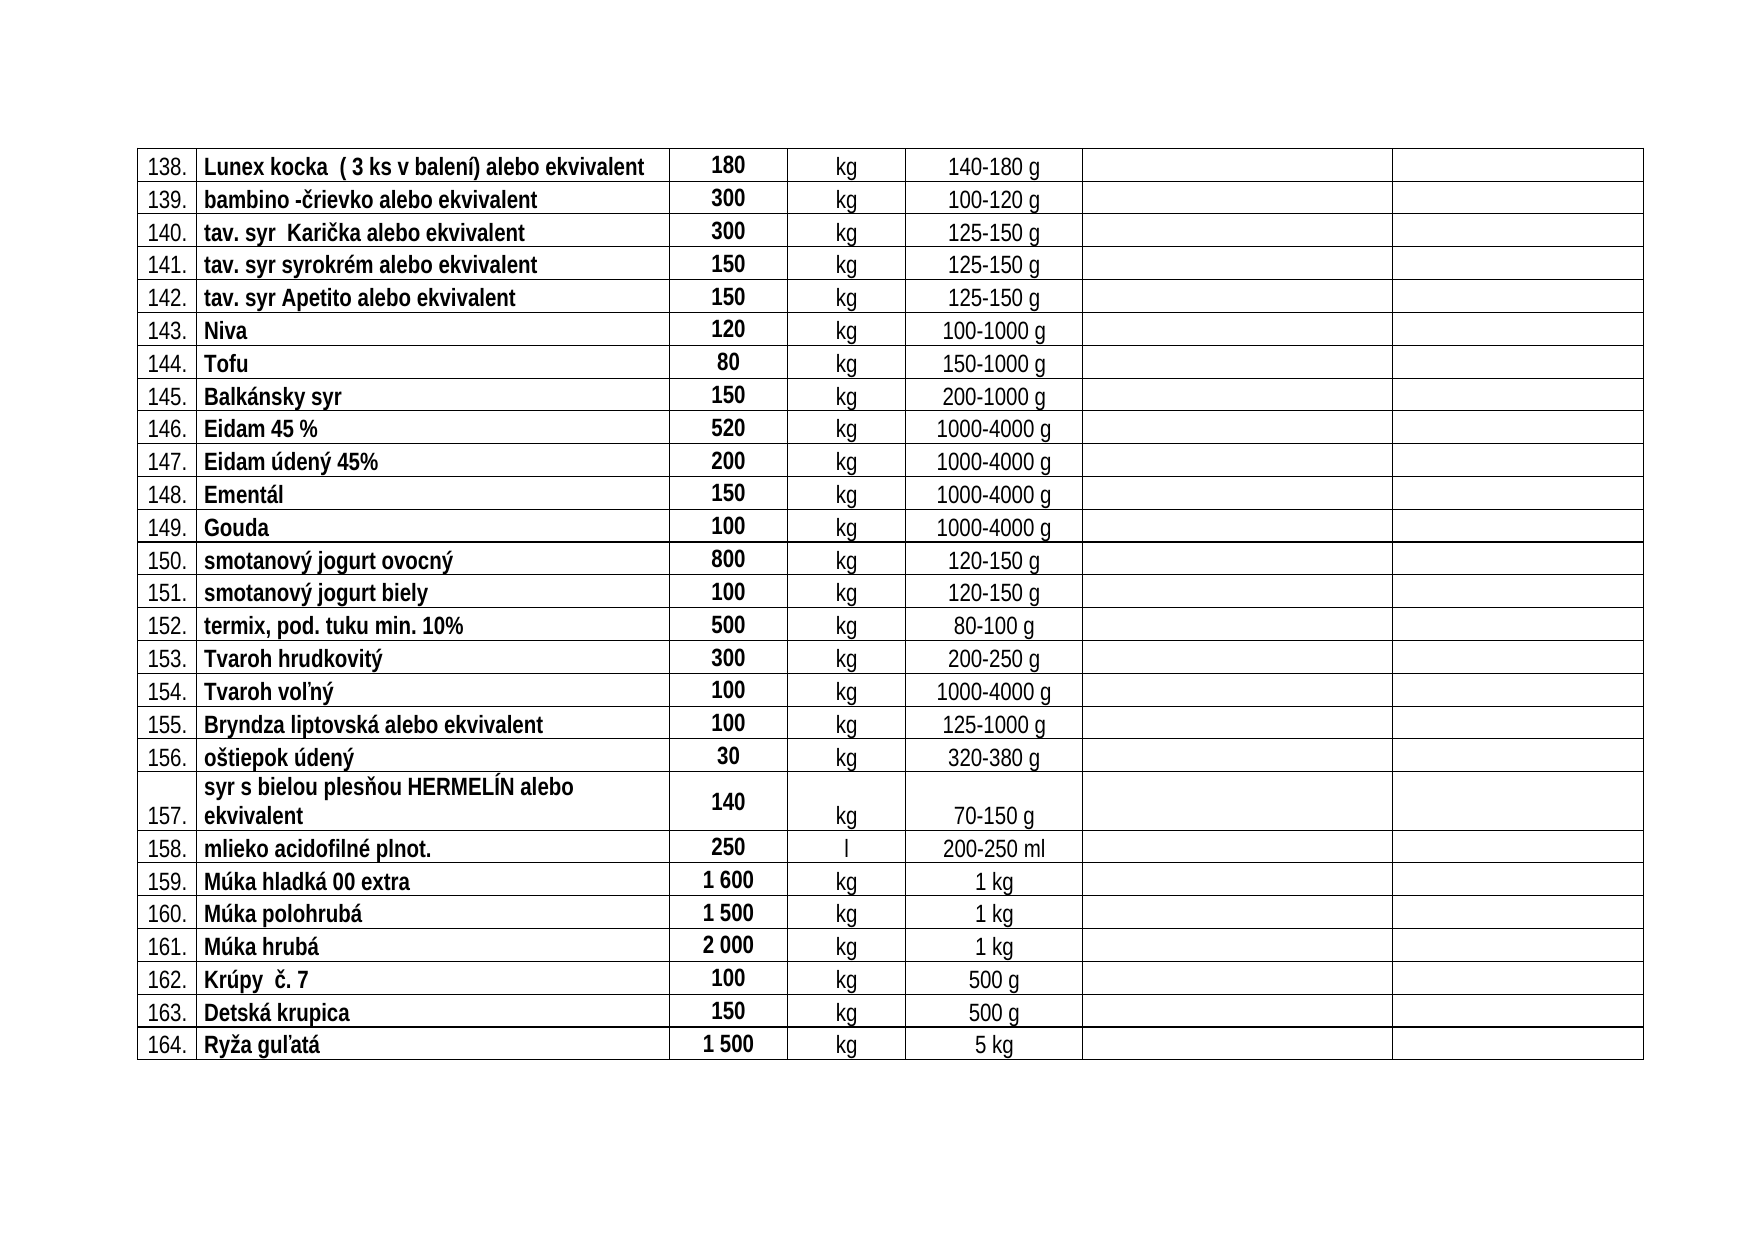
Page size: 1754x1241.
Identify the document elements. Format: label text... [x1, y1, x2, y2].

table_cell Balkánsky syr [197, 379, 669, 410]
table_cell oštiepok údený [197, 739, 669, 771]
table_cell [1083, 641, 1392, 673]
table_cell [1393, 1028, 1643, 1059]
table_cell smotanový jogurt biely [197, 575, 669, 607]
table_cell [1083, 379, 1392, 410]
table_cell 200-250 ml [906, 831, 1082, 862]
table_cell 138. [138, 149, 196, 181]
table_cell [1393, 896, 1643, 928]
table_cell [1393, 707, 1643, 738]
table_cell kg [788, 149, 905, 181]
table_cell 250 [670, 831, 787, 862]
table_cell [1393, 543, 1643, 574]
table_cell [1083, 444, 1392, 476]
table_cell kg [788, 214, 905, 246]
table_cell 162. [138, 962, 196, 993]
table_cell Bryndza liptovská alebo ekvivalent [197, 707, 669, 738]
table_cell [1083, 510, 1392, 541]
table_cell Krúpy č. 7 [197, 962, 669, 993]
table_cell [1393, 149, 1643, 181]
table_cell tav. syr Apetito alebo ekvivalent [197, 280, 669, 312]
table_cell 140 [670, 772, 787, 829]
table_cell 200-1000 g [906, 379, 1082, 410]
table_cell kg [788, 1028, 905, 1059]
table_cell 100-1000 g [906, 313, 1082, 344]
table_cell 154. [138, 674, 196, 706]
table_cell 1 kg [906, 863, 1082, 895]
table_cell [1393, 995, 1643, 1026]
table_cell 125-150 g [906, 280, 1082, 312]
table_cell 300 [670, 641, 787, 673]
table_cell l [788, 831, 905, 862]
table_cell kg [788, 182, 905, 213]
table_cell [1083, 929, 1392, 961]
table_cell Gouda [197, 510, 669, 541]
table_cell 141. [138, 247, 196, 279]
table_cell kg [788, 379, 905, 410]
table_cell 500 [670, 608, 787, 640]
table_cell [1393, 411, 1643, 443]
table_cell [1083, 182, 1392, 213]
table_cell kg [788, 313, 905, 344]
table_cell 80-100 g [906, 608, 1082, 640]
table_cell 1 600 [670, 863, 787, 895]
table_cell 1 500 [670, 896, 787, 928]
table_cell 120-150 g [906, 575, 1082, 607]
table_cell 800 [670, 543, 787, 574]
table_cell 148. [138, 477, 196, 509]
table_cell 163. [138, 995, 196, 1026]
table_cell 158. [138, 831, 196, 862]
table_cell 155. [138, 707, 196, 738]
table_cell 1000-4000 g [906, 444, 1082, 476]
table_cell [1393, 831, 1643, 862]
table_cell 5 kg [906, 1028, 1082, 1059]
table_cell 150. [138, 543, 196, 574]
table_cell [1393, 510, 1643, 541]
table_cell 1000-4000 g [906, 510, 1082, 541]
table_cell [1393, 280, 1643, 312]
table_cell 150 [670, 379, 787, 410]
table_cell Múka hladká 00 extra [197, 863, 669, 895]
table_cell kg [788, 510, 905, 541]
table_cell 300 [670, 214, 787, 246]
table_cell 120 [670, 313, 787, 344]
table_cell 150 [670, 280, 787, 312]
table_cell 125-1000 g [906, 707, 1082, 738]
table_cell [1393, 444, 1643, 476]
table_cell 1000-4000 g [906, 674, 1082, 706]
table_cell 1000-4000 g [906, 411, 1082, 443]
table_cell [1393, 929, 1643, 961]
table_cell [1083, 739, 1392, 771]
table_cell [1083, 863, 1392, 895]
table_cell 100 [670, 575, 787, 607]
table_cell [1393, 247, 1643, 279]
table_cell kg [788, 896, 905, 928]
table_cell [1393, 772, 1643, 829]
table_cell [1393, 641, 1643, 673]
table_cell 30 [670, 739, 787, 771]
table_cell 125-150 g [906, 214, 1082, 246]
table_cell 500 g [906, 962, 1082, 993]
table_cell 140. [138, 214, 196, 246]
table_cell kg [788, 477, 905, 509]
table_cell kg [788, 575, 905, 607]
table_cell 1000-4000 g [906, 477, 1082, 509]
table_cell 151. [138, 575, 196, 607]
table_cell 100 [670, 674, 787, 706]
table_cell 157. [138, 772, 196, 829]
table_cell kg [788, 674, 905, 706]
table_cell 164. [138, 1028, 196, 1059]
table_cell 200-250 g [906, 641, 1082, 673]
table_cell [1083, 707, 1392, 738]
table_cell Ementál [197, 477, 669, 509]
table_cell kg [788, 280, 905, 312]
table_cell 142. [138, 280, 196, 312]
table_cell 144. [138, 346, 196, 377]
table_cell [1393, 182, 1643, 213]
table_cell 140-180 g [906, 149, 1082, 181]
table_cell 150 [670, 247, 787, 279]
table_cell kg [788, 444, 905, 476]
table_cell 520 [670, 411, 787, 443]
table_cell [1083, 608, 1392, 640]
table_cell kg [788, 346, 905, 377]
table_cell Tofu [197, 346, 669, 377]
table_cell [1083, 149, 1392, 181]
table_cell Tvaroh hrudkovitý [197, 641, 669, 673]
table_cell [1083, 831, 1392, 862]
table_cell kg [788, 641, 905, 673]
table_cell 180 [670, 149, 787, 181]
table_cell 100 [670, 707, 787, 738]
table_cell Lunex kocka ( 3 ks v balení) alebo ekvivalent [197, 149, 669, 181]
table_cell 150-1000 g [906, 346, 1082, 377]
table_cell [1393, 477, 1643, 509]
table_cell kg [788, 739, 905, 771]
table_cell [1393, 739, 1643, 771]
table_cell [1083, 411, 1392, 443]
table_cell 70-150 g [906, 772, 1082, 829]
table_cell [1083, 313, 1392, 344]
table_cell 150 [670, 995, 787, 1026]
table_cell kg [788, 863, 905, 895]
table_cell 1 kg [906, 896, 1082, 928]
table_cell syr s bielou plesňou HERMELÍN alebo ekvivalent [197, 772, 669, 829]
table_cell kg [788, 543, 905, 574]
table_cell Múka hrubá [197, 929, 669, 961]
table_cell 125-150 g [906, 247, 1082, 279]
table_cell 200 [670, 444, 787, 476]
table_cell 500 g [906, 995, 1082, 1026]
table_cell 1 500 [670, 1028, 787, 1059]
table_cell Detská krupica [197, 995, 669, 1026]
table_cell [1083, 477, 1392, 509]
table_cell [1083, 247, 1392, 279]
table_cell [1083, 214, 1392, 246]
table_cell 153. [138, 641, 196, 673]
table_cell 161. [138, 929, 196, 961]
table_cell [1083, 896, 1392, 928]
table_cell [1393, 346, 1643, 377]
table_cell bambino -črievko alebo ekvivalent [197, 182, 669, 213]
table_cell 152. [138, 608, 196, 640]
table_cell kg [788, 772, 905, 829]
table_cell smotanový jogurt ovocný [197, 543, 669, 574]
table_cell [1393, 575, 1643, 607]
table_cell Múka polohrubá [197, 896, 669, 928]
table_cell 2 000 [670, 929, 787, 961]
table_cell 156. [138, 739, 196, 771]
table_cell kg [788, 995, 905, 1026]
table_cell 100 [670, 962, 787, 993]
table_cell kg [788, 608, 905, 640]
table_cell 100 [670, 510, 787, 541]
table_cell Niva [197, 313, 669, 344]
table_cell kg [788, 707, 905, 738]
table_cell kg [788, 929, 905, 961]
table_cell [1083, 1028, 1392, 1059]
table_cell [1393, 674, 1643, 706]
table_cell termix, pod. tuku min. 10% [197, 608, 669, 640]
table_cell 143. [138, 313, 196, 344]
table_cell 139. [138, 182, 196, 213]
table_cell 1 kg [906, 929, 1082, 961]
table_cell mlieko acidofilné plnot. [197, 831, 669, 862]
table_cell 300 [670, 182, 787, 213]
table_cell [1083, 995, 1392, 1026]
table_cell 100-120 g [906, 182, 1082, 213]
table_cell 120-150 g [906, 543, 1082, 574]
table_cell [1393, 214, 1643, 246]
table_cell [1083, 962, 1392, 993]
table_cell [1083, 543, 1392, 574]
table_cell [1083, 674, 1392, 706]
table_cell 159. [138, 863, 196, 895]
table_cell 160. [138, 896, 196, 928]
table_cell 146. [138, 411, 196, 443]
table_cell tav. syr syrokrém alebo ekvivalent [197, 247, 669, 279]
table_cell kg [788, 247, 905, 279]
table_cell [1393, 379, 1643, 410]
table_cell Tvaroh voľný [197, 674, 669, 706]
table_cell 150 [670, 477, 787, 509]
table_cell tav. syr Karička alebo ekvivalent [197, 214, 669, 246]
table_cell [1083, 280, 1392, 312]
table_cell [1083, 772, 1392, 829]
table_cell [1393, 608, 1643, 640]
table_cell 320-380 g [906, 739, 1082, 771]
table_cell [1083, 346, 1392, 377]
table_cell [1393, 863, 1643, 895]
table_cell 149. [138, 510, 196, 541]
table_cell [1083, 575, 1392, 607]
table_cell 147. [138, 444, 196, 476]
table_cell 145. [138, 379, 196, 410]
table_cell 80 [670, 346, 787, 377]
table_cell [1393, 962, 1643, 993]
table_cell kg [788, 962, 905, 993]
table_cell Eidam 45 % [197, 411, 669, 443]
table_cell Ryža guľatá [197, 1028, 669, 1059]
table_cell [1393, 313, 1643, 344]
table_cell kg [788, 411, 905, 443]
table_cell Eidam údený 45% [197, 444, 669, 476]
